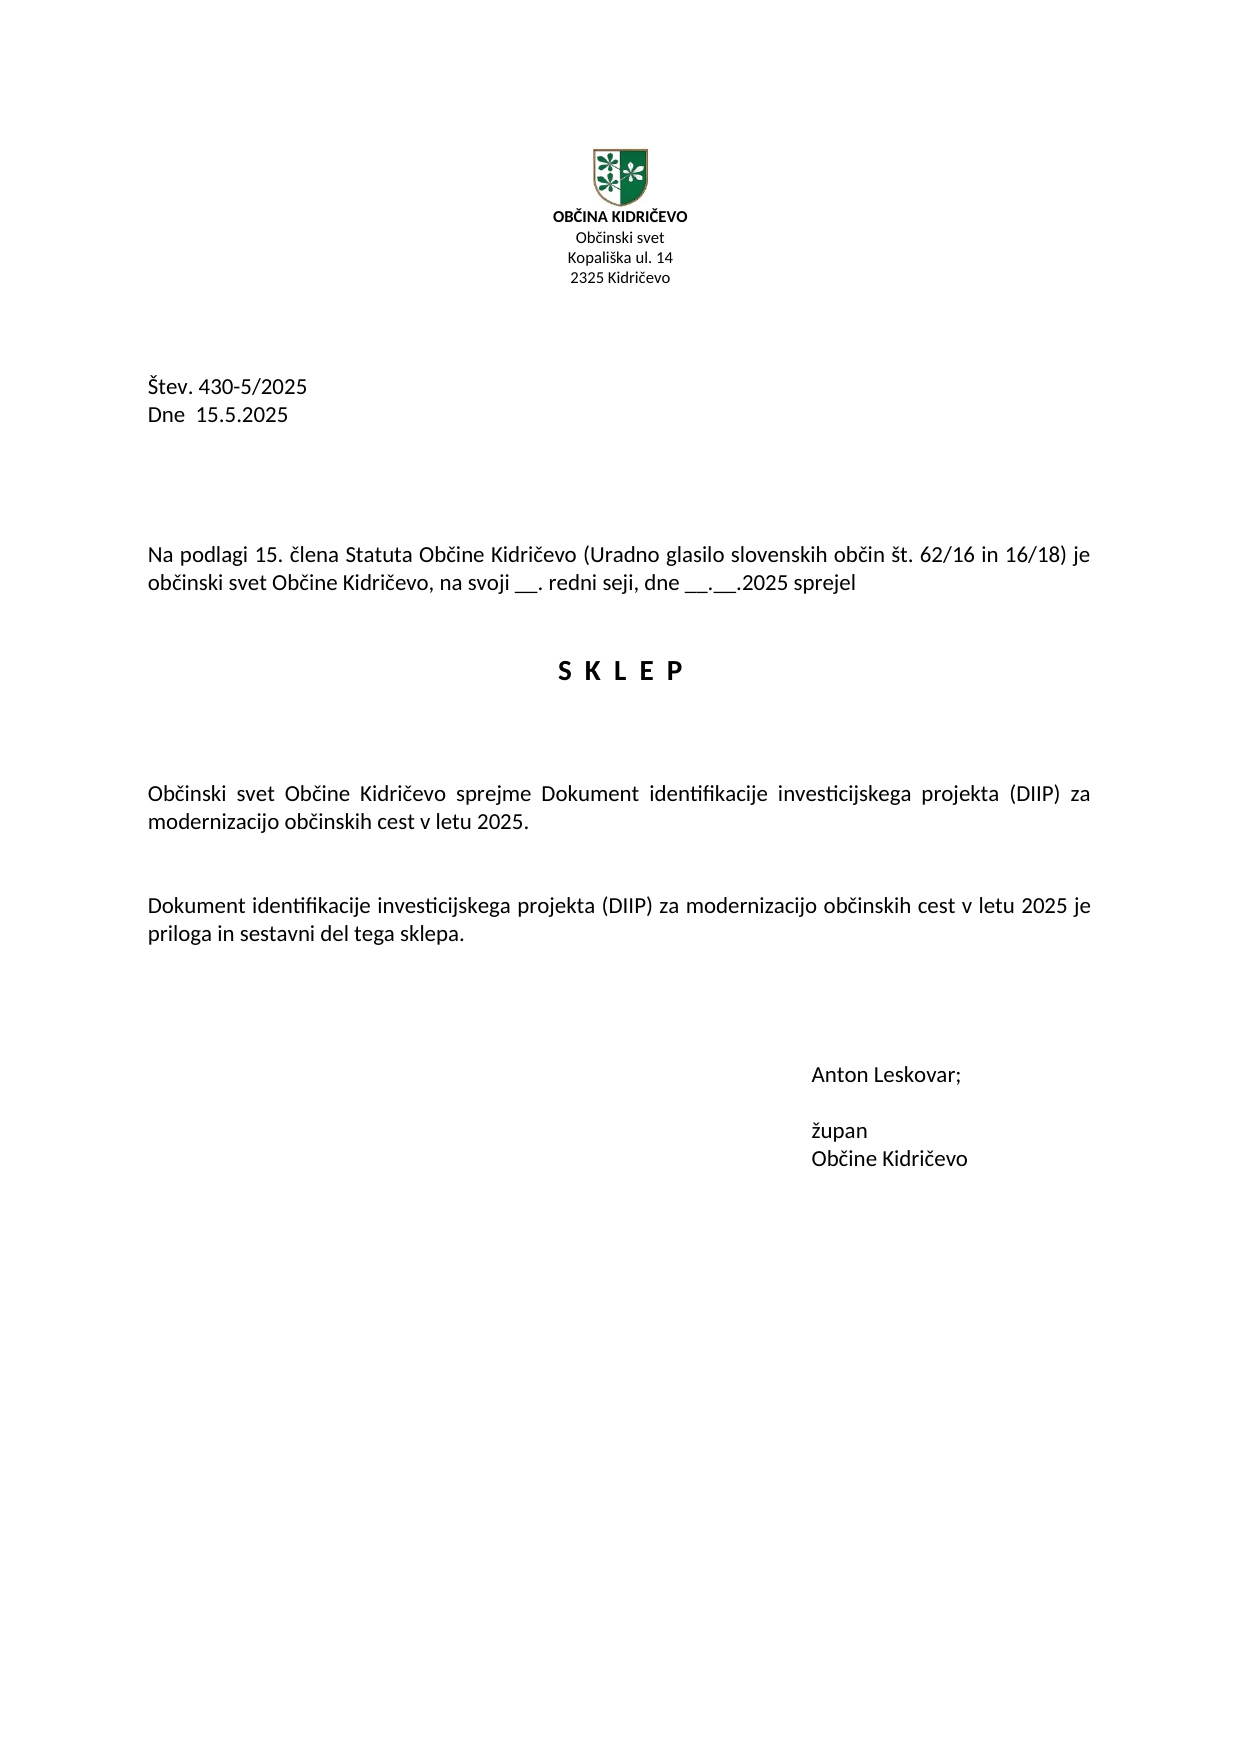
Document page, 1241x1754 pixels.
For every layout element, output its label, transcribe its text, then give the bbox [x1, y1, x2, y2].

text Občine Kidričevo [148, 1144, 1093, 1172]
text OBČINA KIDRIČEVO [148, 207, 1093, 227]
text S K L E P [148, 652, 1093, 688]
text Štev. 430-5/2025 [148, 372, 1093, 400]
text Kopališka ul. 14 [148, 247, 1093, 268]
text 2325 Kidričevo [148, 268, 1093, 288]
text Na podlagi 15. člena Statuta Občine Kidričevo (Uradno glasilo slovenskih občin št. 62/16 in 16/18) je občinski svet Občine Kidričevo, na svoji __. redni seji, dne __.__.2025 sprejel [148, 540, 1093, 596]
text Občinski svet Občine Kidričevo sprejme Dokument identifikacije investicijskega projekta (DIIP) za modernizacijo občinskih cest v letu 2025. [148, 779, 1093, 836]
text Dokument identifikacije investicijskega projekta (DIIP) za modernizacijo občinskih cest v letu 2025 je priloga in sestavni del tega sklepa. [148, 892, 1093, 948]
text Dne 15.5.2025 [148, 400, 1093, 428]
picture [591, 147, 649, 207]
text Anton Leskovar; [148, 1060, 1093, 1088]
text župan [738, 1116, 1093, 1144]
text Občinski svet [148, 227, 1093, 247]
